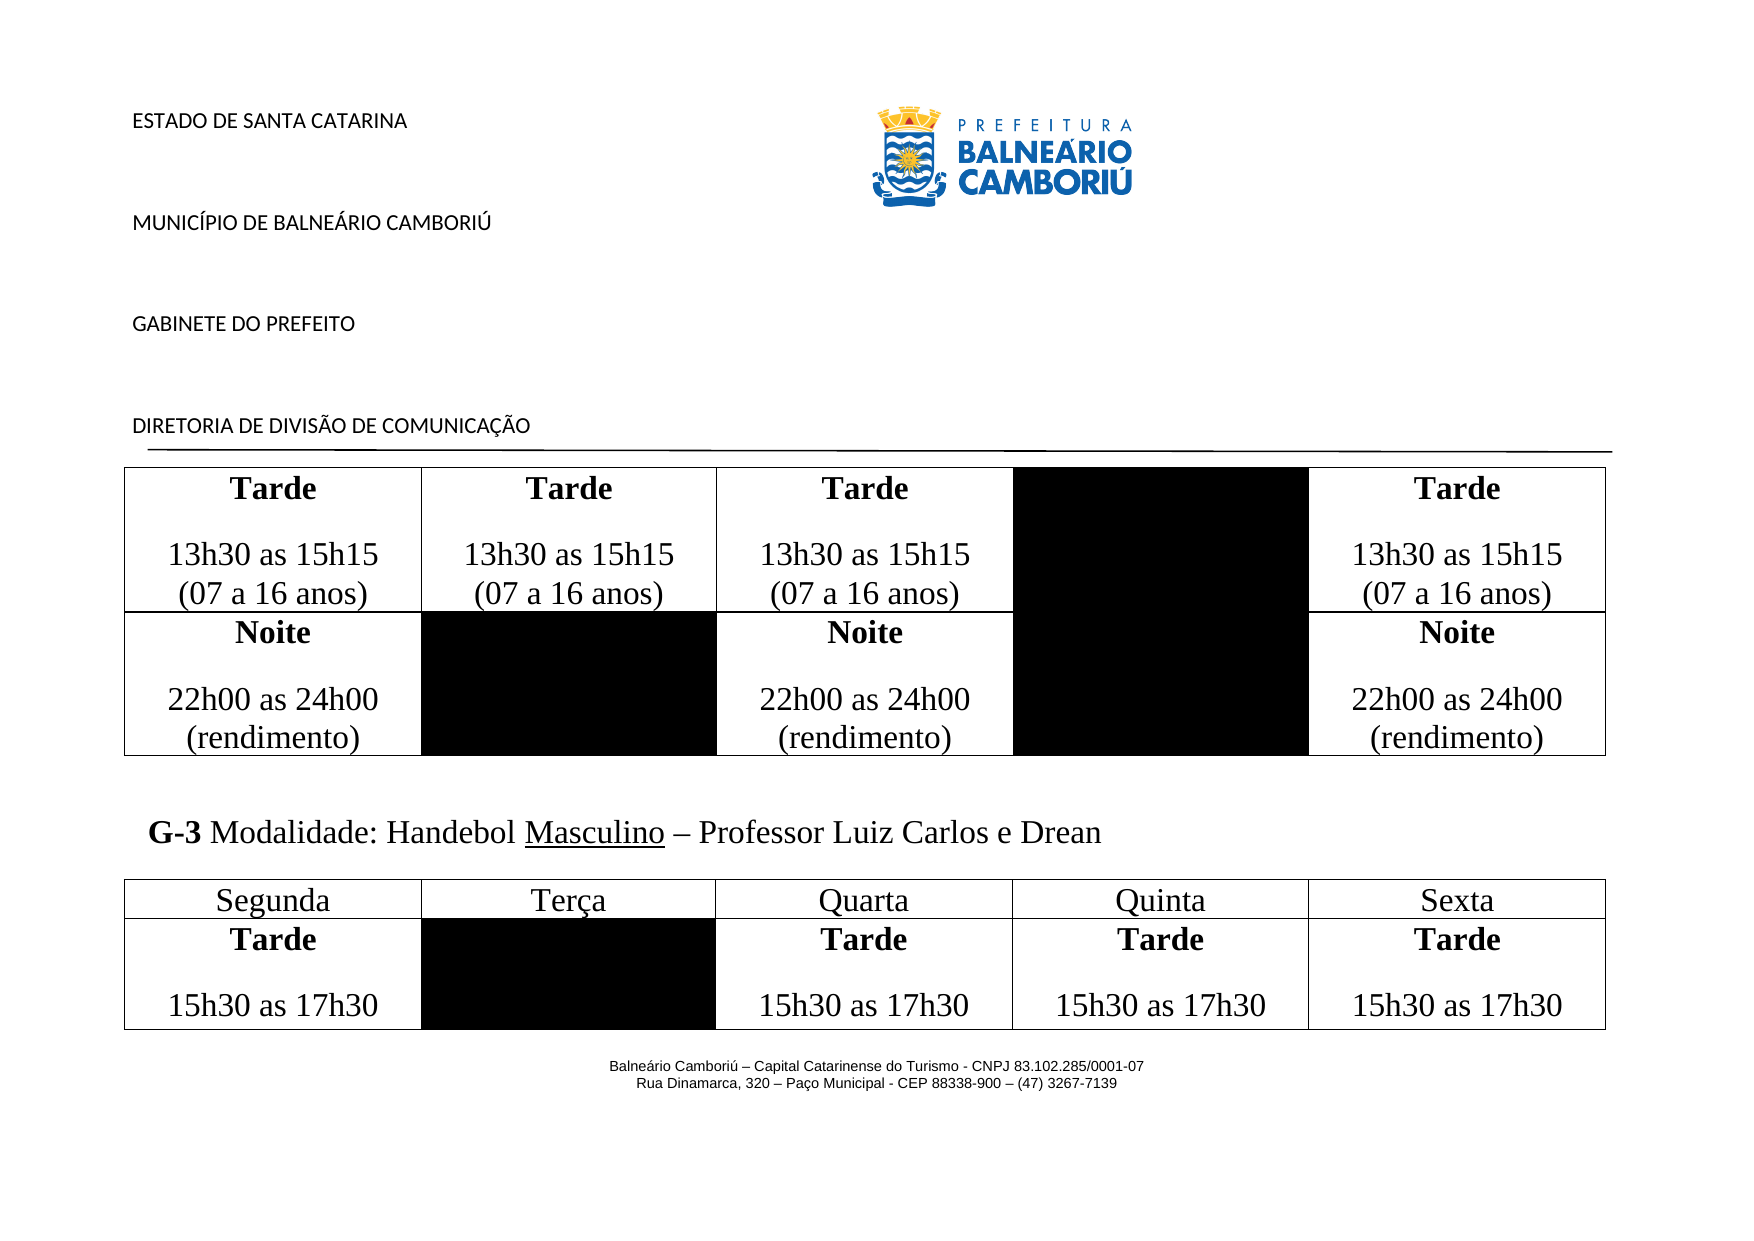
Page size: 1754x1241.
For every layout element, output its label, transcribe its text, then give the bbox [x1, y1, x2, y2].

table_header Sexta [1309, 880, 1605, 918]
table_cell Tarde 15h30 as 17h30 (15 a 18 anos) Rendimento [1309, 919, 1605, 1029]
table_cell Tarde 15h30 as 17h30 (15 a 18 anos) Rendimento [125, 919, 421, 1029]
table_header Segunda [125, 880, 421, 918]
picture [872, 106, 1132, 207]
table_cell Tarde 13h30 as 15h15 (07 a 16 anos) [1309, 468, 1605, 611]
table_cell Tarde 13h30 as 15h15 (07 a 16 anos) [125, 468, 421, 611]
table_cell [1014, 613, 1308, 755]
table_cell Noite 22h00 as 24h00 (rendimento) [1309, 613, 1605, 755]
table_cell Tarde 15h30 as 17h30 (15 a 18 anos) Rendimento [1013, 919, 1308, 1029]
table_cell [422, 919, 715, 1029]
table_cell [422, 613, 716, 755]
table_header Terça [422, 880, 715, 918]
table_cell Tarde 13h30 as 15h15 (07 a 16 anos) [422, 468, 716, 611]
table_cell Tarde 15h30 as 17h30 (15 a 18 anos) Rendimento [716, 919, 1012, 1029]
table_cell Tarde 13h30 as 15h15 (07 a 16 anos) [717, 468, 1013, 611]
table_cell Noite 22h00 as 24h00 (rendimento) [717, 613, 1013, 755]
table_cell Noite 22h00 as 24h00 (rendimento) [125, 613, 421, 755]
table_header Quarta [716, 880, 1012, 918]
table_cell [1014, 468, 1308, 611]
table_header Quinta [1013, 880, 1308, 918]
text G-3 Modalidade: Handebol Masculino – Professor Luiz Carlos e Drean [148, 812, 1606, 851]
